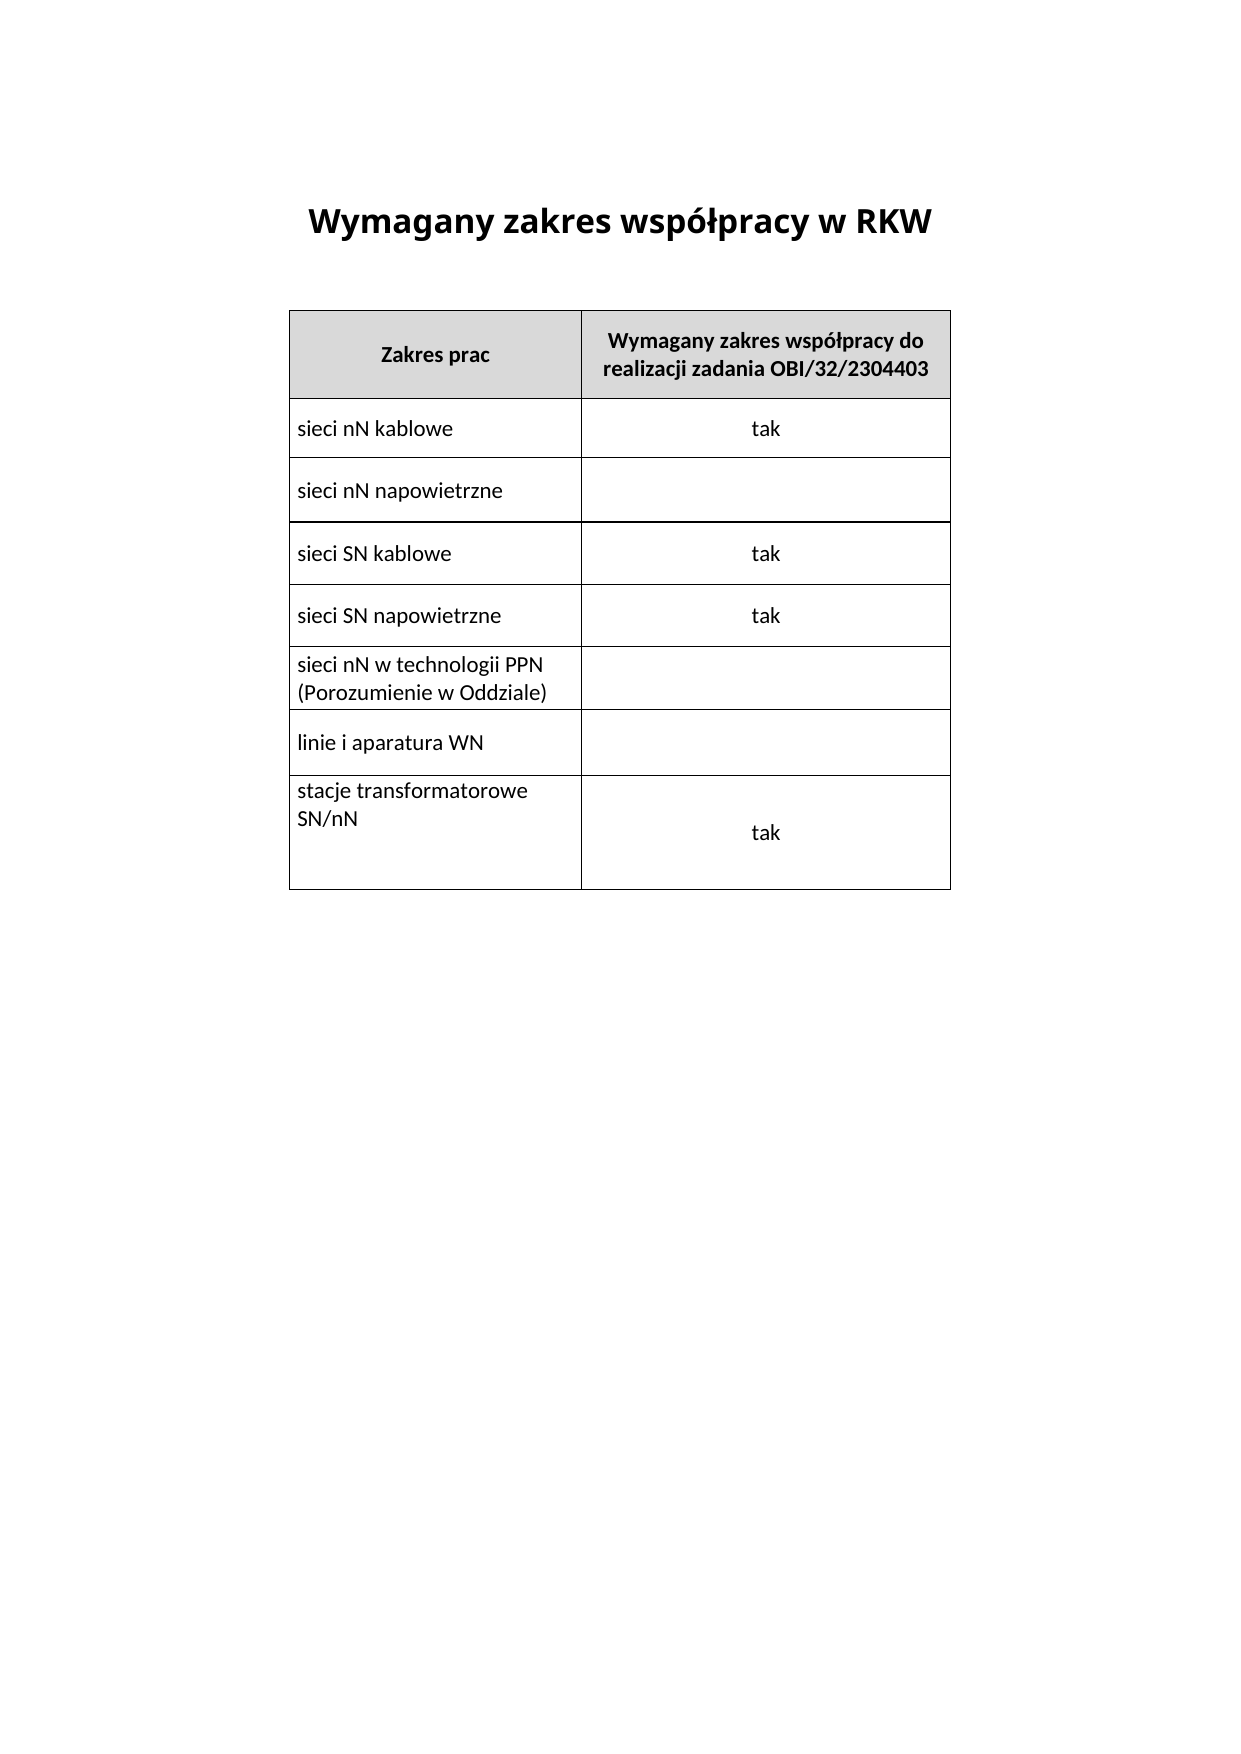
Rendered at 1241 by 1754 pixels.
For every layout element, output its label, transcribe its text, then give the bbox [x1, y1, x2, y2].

table_cell tak [582, 523, 950, 584]
table_cell stacje transformatorowe SN/nN [290, 776, 581, 888]
table_cell sieci nN w technologii PPN (Porozumienie w Oddziale) [290, 647, 581, 708]
table_cell tak [582, 399, 950, 457]
table_cell sieci nN napowietrzne [290, 458, 581, 521]
table_cell linie i aparatura WN [290, 710, 581, 775]
table_cell sieci nN kablowe [290, 399, 581, 457]
table_cell tak [582, 776, 950, 888]
table_cell tak [582, 585, 950, 646]
table_cell sieci SN kablowe [290, 523, 581, 584]
subtitle Wymagany zakres współpracy w RKW [148, 198, 1093, 243]
table_header Zakres prac [290, 311, 581, 398]
table_cell sieci SN napowietrzne [290, 585, 581, 646]
table_cell [582, 647, 950, 708]
table_cell [582, 458, 950, 521]
table_header Wymagany zakres współpracy do realizacji zadania OBI/32/2304403 [582, 311, 950, 398]
table_cell [582, 710, 950, 775]
